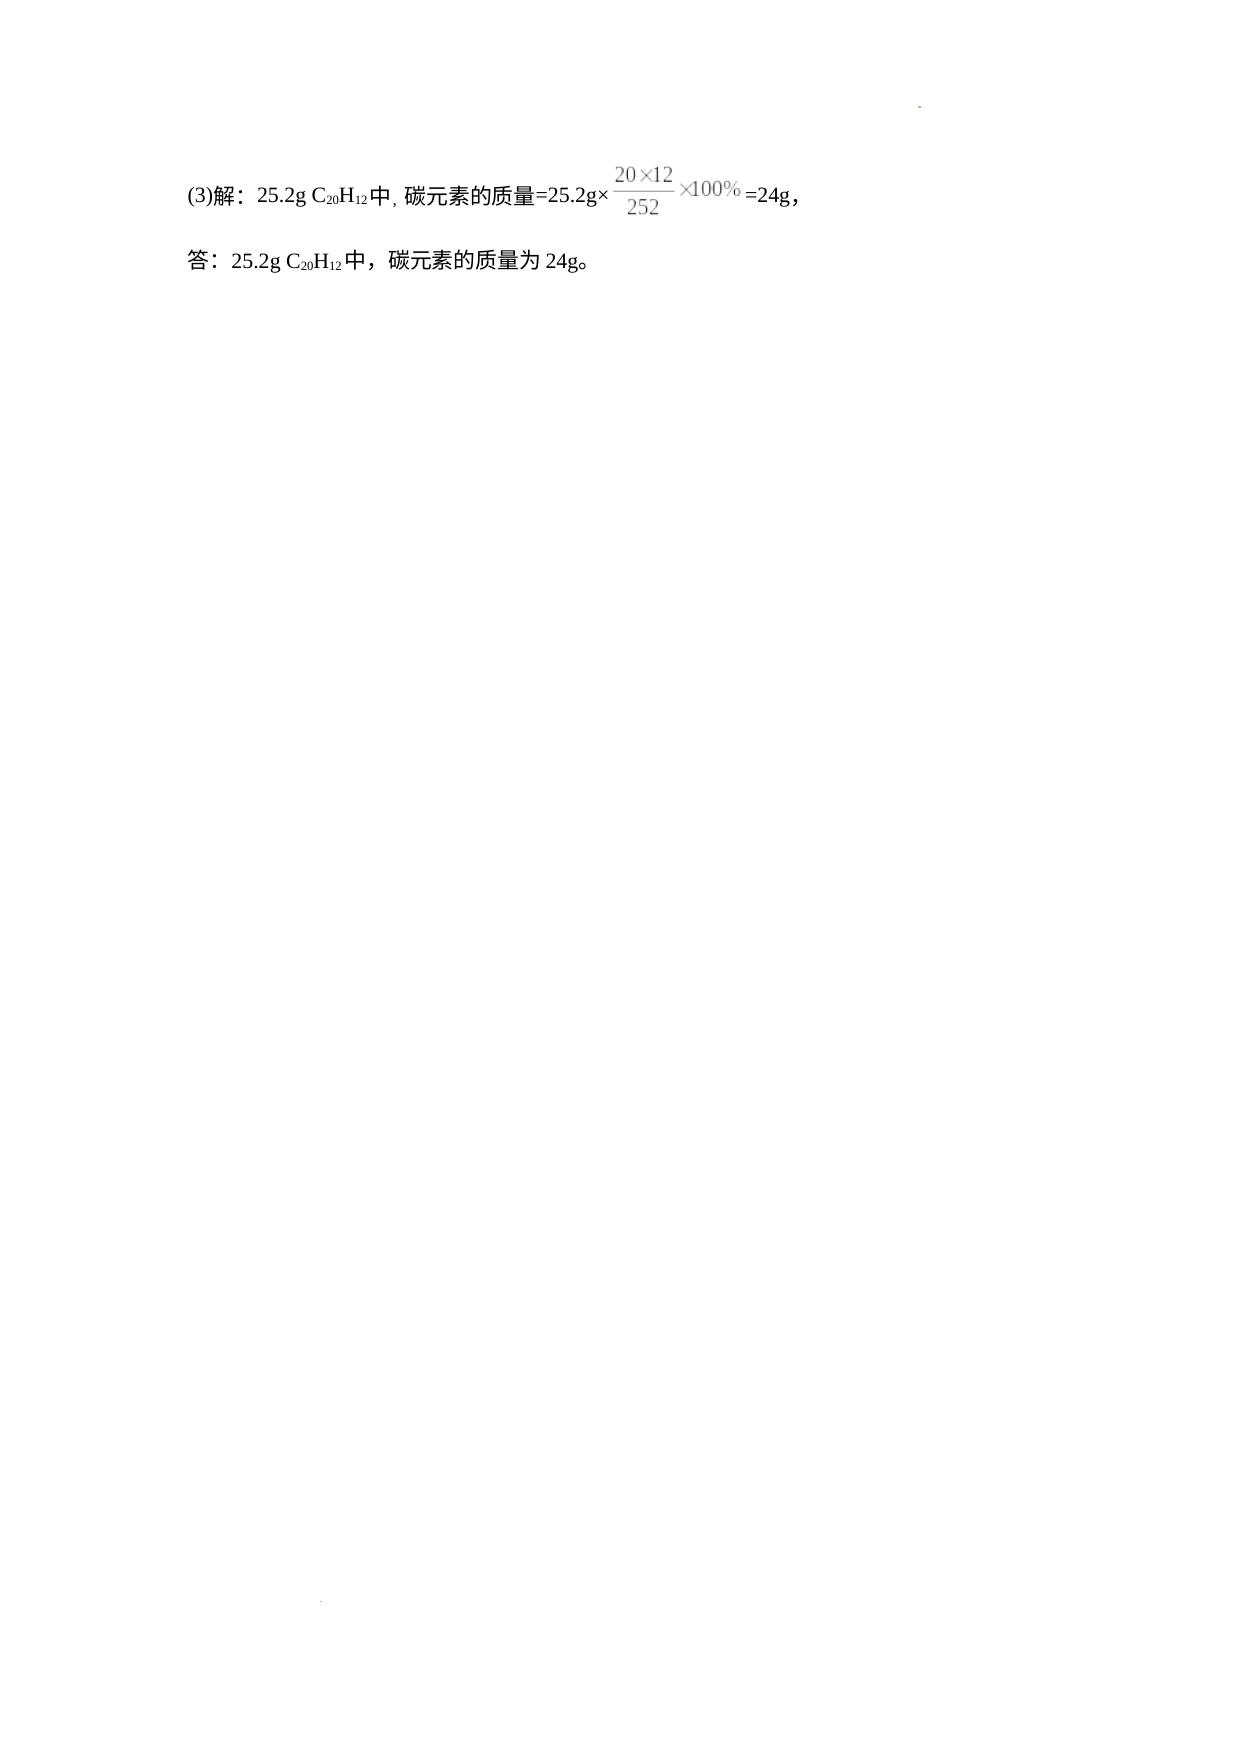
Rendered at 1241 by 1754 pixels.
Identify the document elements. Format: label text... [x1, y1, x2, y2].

text (3)解：25.2g C20H12中，碳元素的质量=25.2g×=24g， [187, 162, 1053, 227]
text 答：25.2g C20H12中，碳元素的质量为24g。 [187, 243, 1053, 275]
